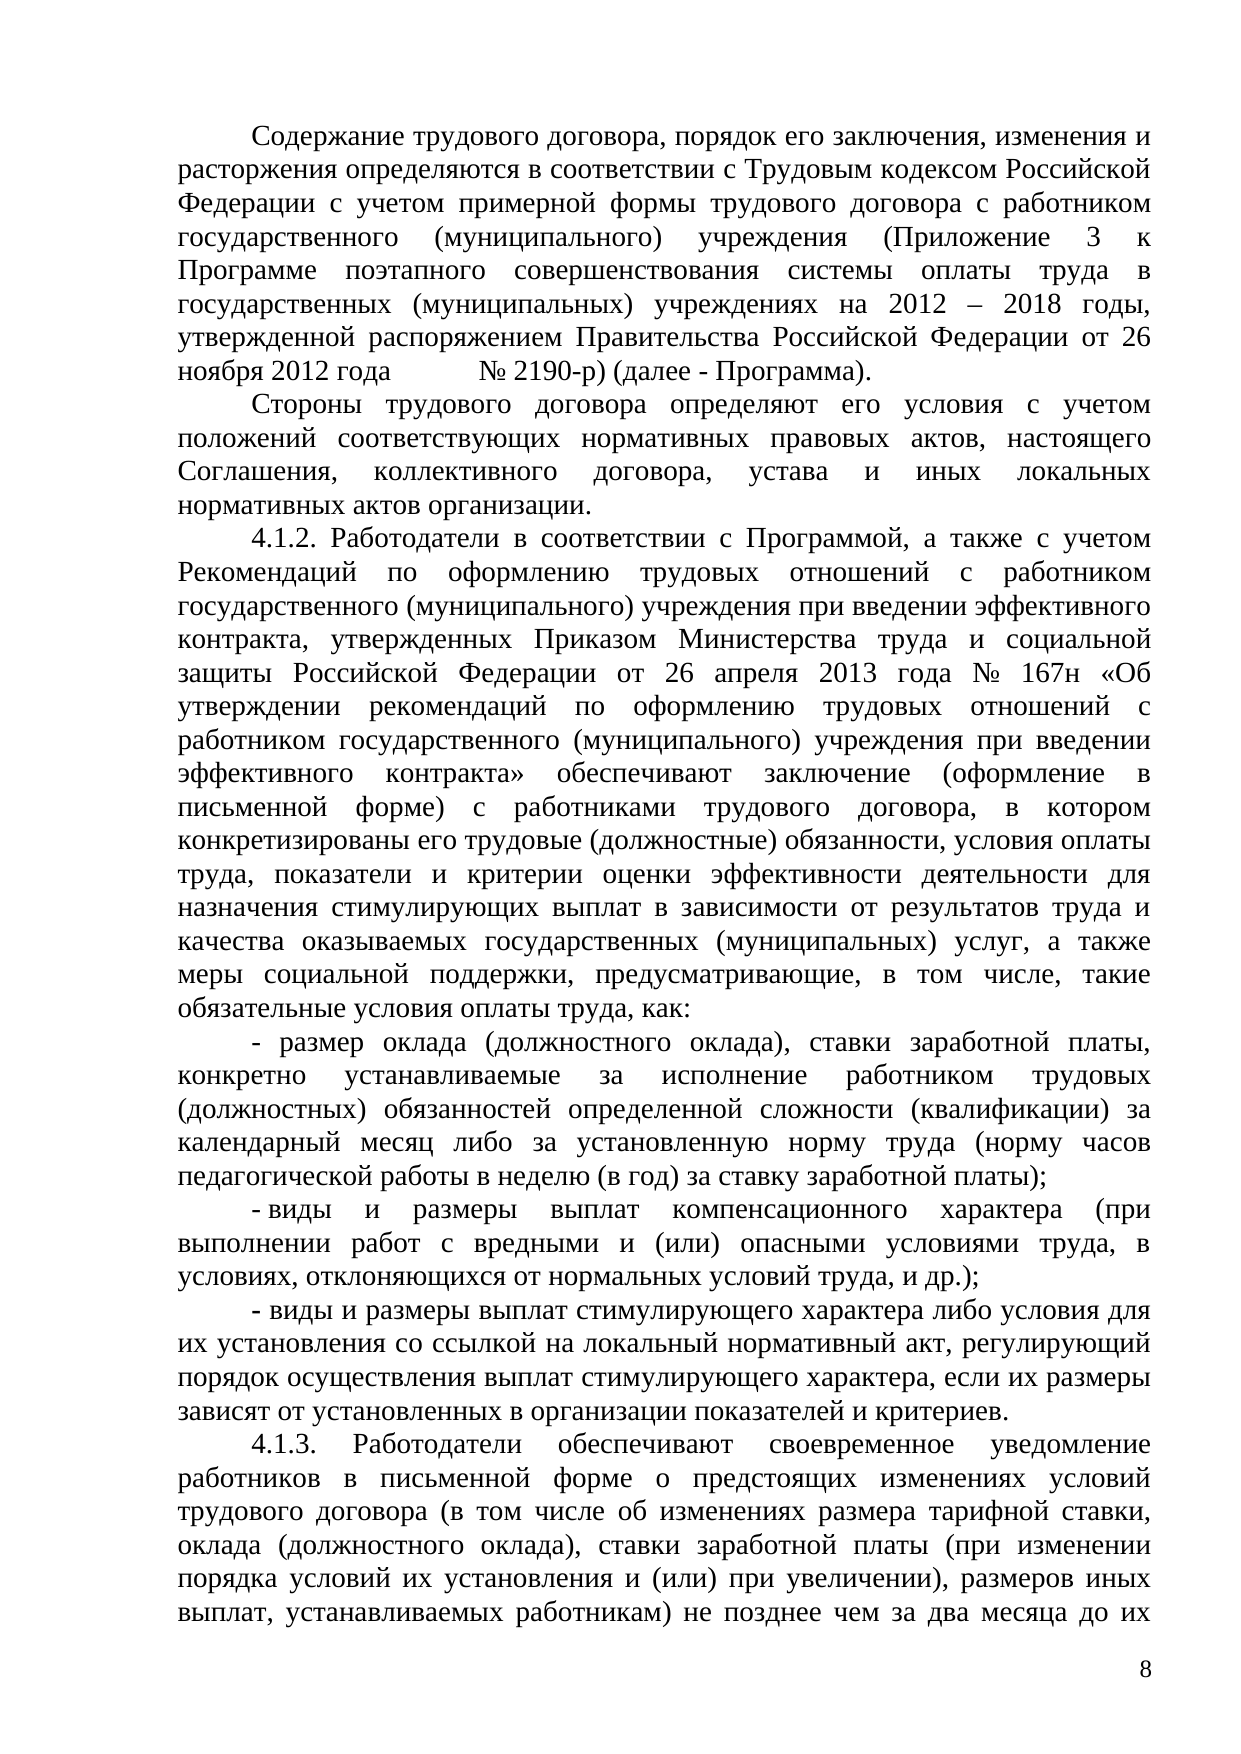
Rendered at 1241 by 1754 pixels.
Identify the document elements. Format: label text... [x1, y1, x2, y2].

text Стороны трудового договора определяют его условия с учетом положений соответствующих нормативных правовых актов, настоящего Соглашения, коллективного договора, устава и иных локальных нормативных актов организации. [177, 386, 1152, 521]
text Содержание трудового договора, порядок его заключения, изменения и расторжения определяются в соответствии с Трудовым кодексом Российской Федерации с учетом примерной формы трудового договора с работником государственного (муниципального) учреждения (Приложение 3 к Программе поэтапного совершенствования системы оплаты труда в государственных (муниципальных) учреждениях на 2012 – 2018 годы, утвержденной распоряжением Правительства Российской Федерации от 26 ноября 2012 года № 2190-р) (далее - Программа). [177, 118, 1152, 386]
text - размер оклада (должностного оклада), ставки заработной платы, конкретно устанавливаемые за исполнение работником трудовых (должностных) обязанностей определенной сложности (квалификации) за календарный месяц либо за установленную норму труда (норму часов педагогической работы в неделю (в год) за ставку заработной платы); [177, 1024, 1152, 1191]
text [177, 1426, 1152, 1627]
text - виды и размеры выплат стимулирующего характера либо условия для их установления со ссылкой на локальный нормативный акт, регулирующий порядок осуществления выплат стимулирующего характера, если их размеры зависят от установленных в организации показателей и критериев. [177, 1292, 1152, 1426]
text 4.1.2. Работодатели в соответствии с Программой, а также с учетом Рекомендаций по оформлению трудовых отношений с работником государственного (муниципального) учреждения при введении эффективного контракта, утвержденных Приказом Министерства труда и социальной защиты Российской Федерации от 26 апреля 2013 года № 167н «Об утверждении рекомендаций по оформлению трудовых отношений с работником государственного (муниципального) учреждения при введении эффективного контракта» обеспечивают заключение (оформление в письменной форме) с работниками трудового договора, в котором конкретизированы его трудовые (должностные) обязанности, условия оплаты труда, показатели и критерии оценки эффективности деятельности для назначения стимулирующих выплат в зависимости от результатов труда и качества оказываемых государственных (муниципальных) услуг, а также меры социальной поддержки, предусматривающие, в том числе, такие обязательные условия оплаты труда, как: [177, 521, 1152, 1024]
text - виды и размеры выплат компенсационного характера (при выполнении работ с вредными и (или) опасными условиями труда, в условиях, отклоняющихся от нормальных условий труда, и др.); [177, 1191, 1152, 1292]
